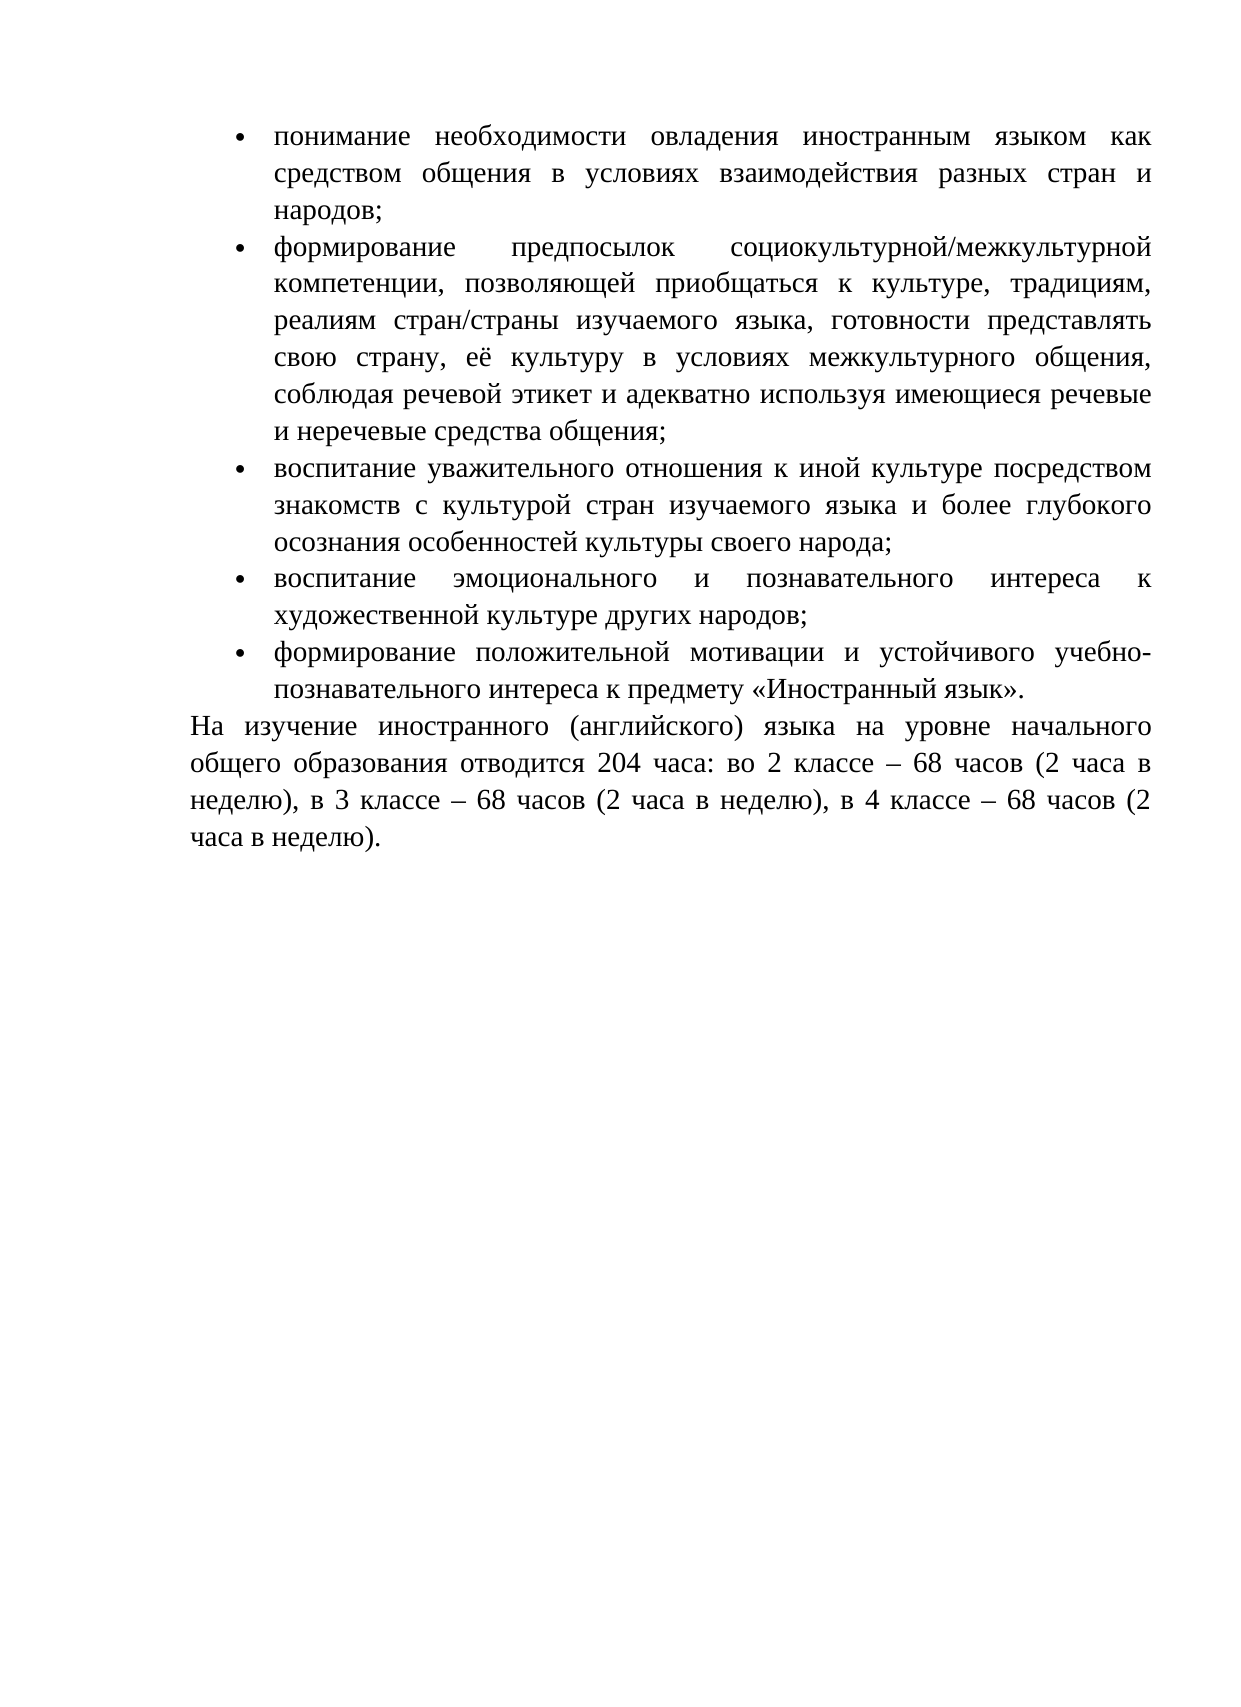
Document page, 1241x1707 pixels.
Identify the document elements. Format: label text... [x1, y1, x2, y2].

list формирование предпосылок социокультурной/межкультурной компетенции, позволяющей приобщаться к культуре, традициям, реалиям стран/страны изучаемого языка, готовности представлять свою страну, её культуру в условиях межкультурного общения, соблюдая речевой этикет и адекватно используя имеющиеся речевые и неречевые средства общения; [236, 229, 1152, 447]
list понимание необходимости овладения иностранным языком как средством общения в условиях взаимодействия разных стран и народов; [236, 118, 1152, 225]
list воспитание уважительного отношения к иной культуре посредством знакомств с культурой стран изучаемого языка и более глубокого осознания особенностей культуры своего народа; [236, 450, 1152, 557]
text ‌На изучение иностранного (английского) языка на уровне начального общего образования отводится 204 часа: во 2 классе – 68 часов (2 часа в неделю), в 3 классе – 68 часов (2 часа в неделю), в 4 классе – 68 часов (2 часа в неделю).‌‌ [190, 708, 1152, 852]
list воспитание эмоционального и познавательного интереса к художественной культуре других народов; [236, 561, 1152, 631]
list формирование положительной мотивации и устойчивого учебно-познавательного интереса к предмету «Иностранный язык». [236, 634, 1152, 705]
